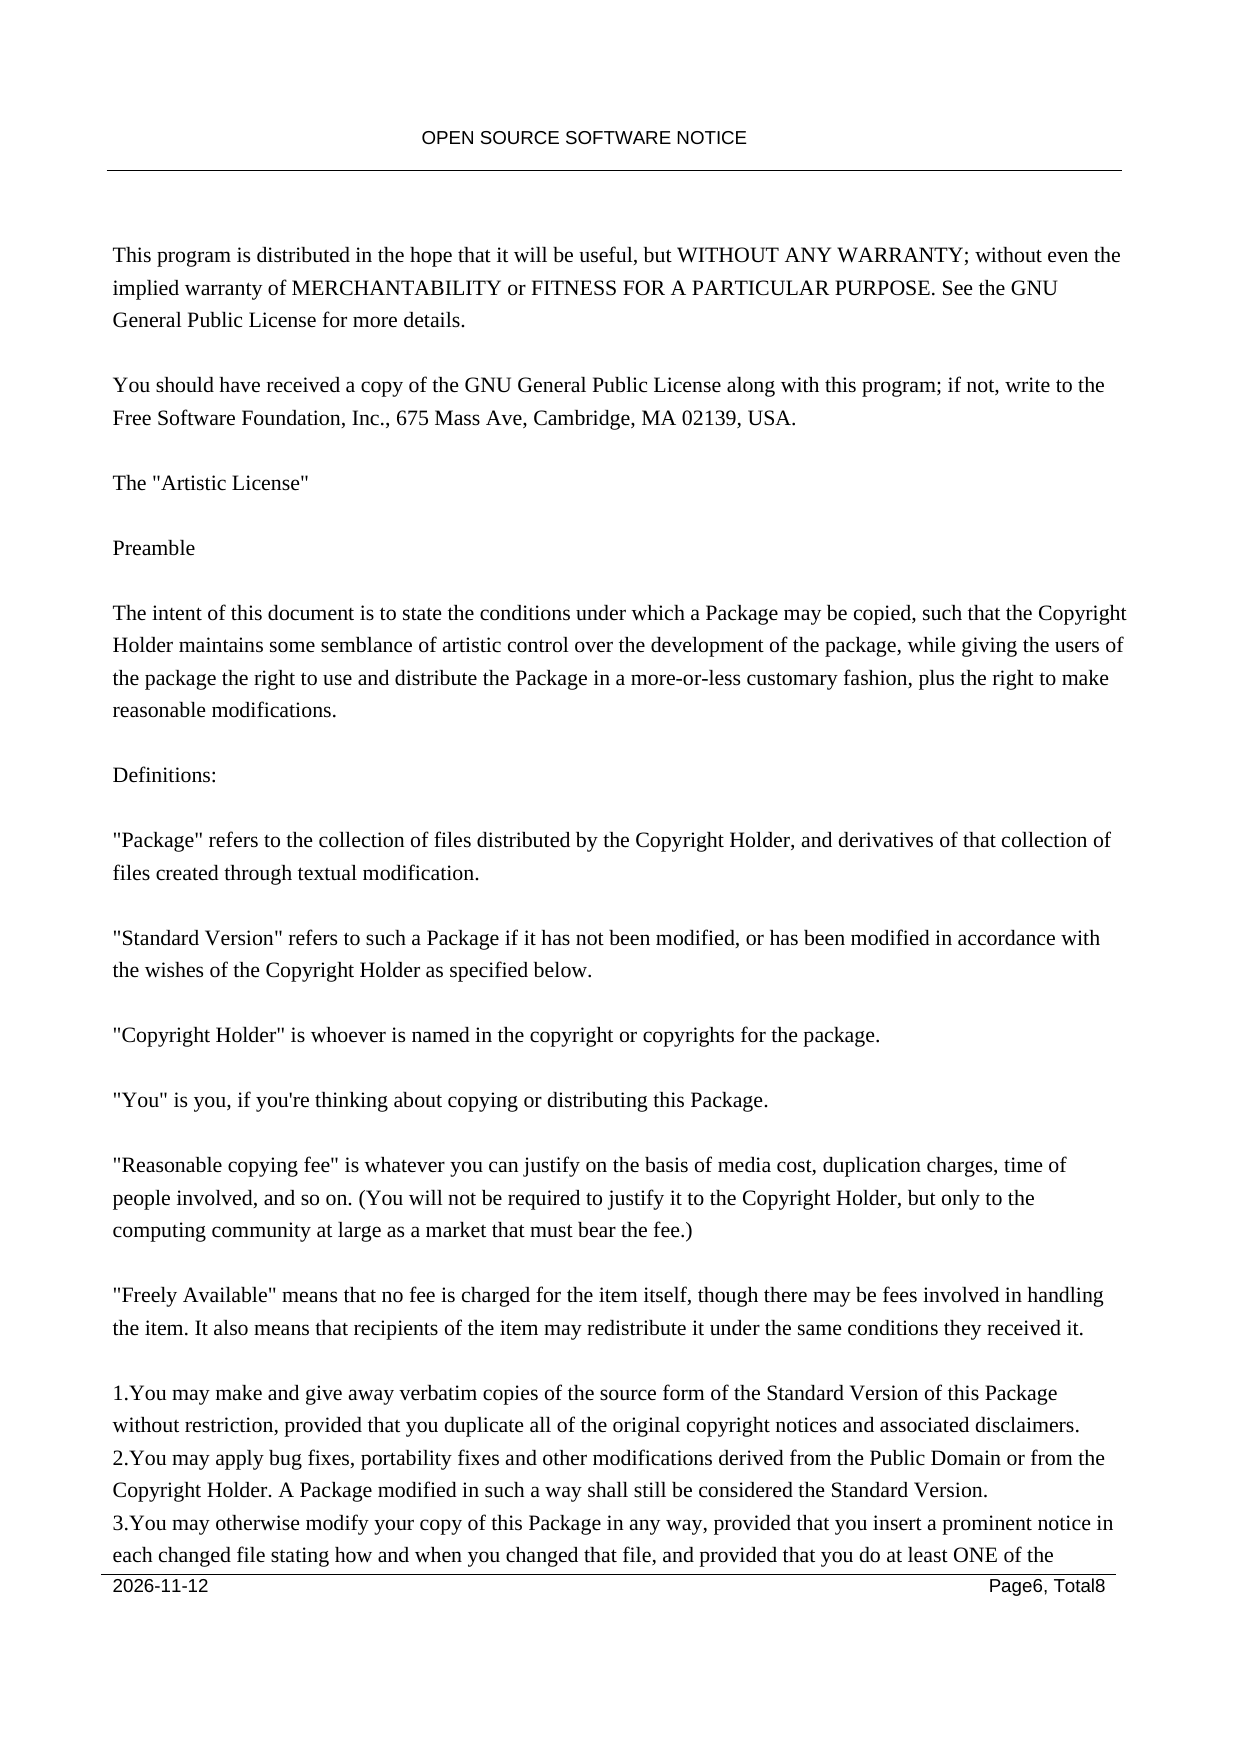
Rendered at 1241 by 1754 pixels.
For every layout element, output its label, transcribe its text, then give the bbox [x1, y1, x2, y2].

text 2.You may apply bug fixes, portability fixes and other modifications derived from the Public Domain or from the Copyright Holder. A Package modified in such a way shall still be considered the Standard Version. [112, 1441, 1128, 1506]
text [112, 1506, 1128, 1571]
text The "Artistic License" [112, 466, 1128, 499]
text Preamble [112, 531, 1128, 564]
text "Package" refers to the collection of files distributed by the Copyright Holder, and derivatives of that collection of files created through textual modification. [112, 824, 1128, 889]
text "Copyright Holder" is whoever is named in the copyright or copyrights for the package. [112, 1019, 1128, 1051]
text 1.You may make and give away verbatim copies of the source form of the Standard Version of this Package without restriction, provided that you duplicate all of the original copyright notices and associated disclaimers. [112, 1376, 1128, 1441]
text The intent of this document is to state the conditions under which a Package may be copied, such that the Copyright Holder maintains some semblance of artistic control over the development of the package, while giving the users of the package the right to use and distribute the Package in a more-or-less customary fashion, plus the right to make reasonable modifications. [112, 596, 1128, 726]
text Definitions: [112, 759, 1128, 791]
text "You" is you, if you're thinking about copying or distributing this Package. [112, 1084, 1128, 1116]
text "Standard Version" refers to such a Package if it has not been modified, or has been modified in accordance with the wishes of the Copyright Holder as specified below. [112, 921, 1128, 986]
text "Freely Available" means that no fee is charged for the item itself, though there may be fees involved in handling the item. It also means that recipients of the item may redistribute it under the same conditions they received it. [112, 1279, 1128, 1344]
text "Reasonable copying fee" is whatever you can justify on the basis of media cost, duplication charges, time of people involved, and so on. (You will not be required to justify it to the Copyright Holder, but only to the computing community at large as a market that must bear the fee.) [112, 1149, 1128, 1246]
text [112, 206, 1128, 466]
